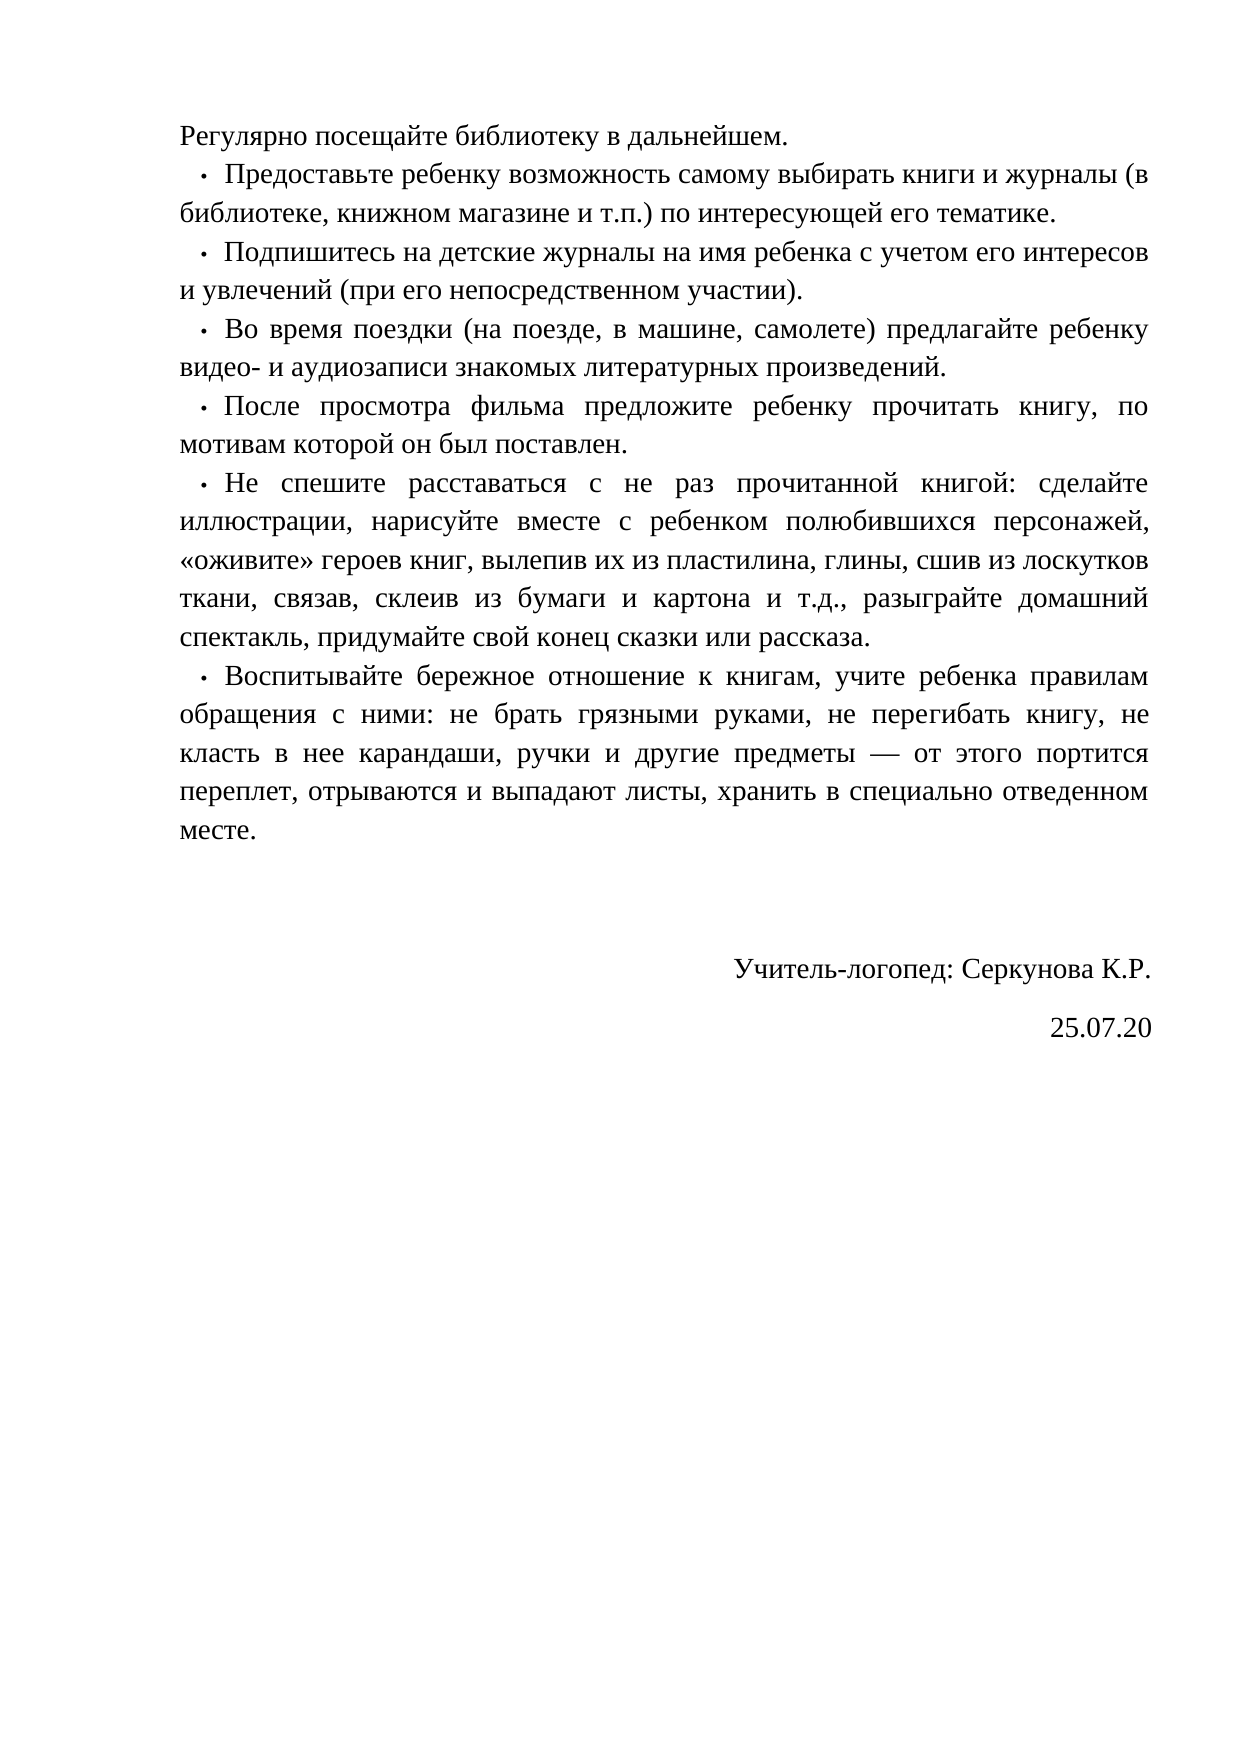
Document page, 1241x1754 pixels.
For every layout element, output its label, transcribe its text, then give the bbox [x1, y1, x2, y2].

list Предоставьте ребенку возможность самому выбирать книги и журналы (в библиотеке, книжном магазине и т.п.) по интересующей его тематике. [179, 157, 1149, 229]
list После просмотра фильма предложите ребенку прочитать книгу, по мотивам которой он был поставлен. [179, 388, 1149, 460]
list Во время поездки (на поезде, в машине, самолете) предлагайте ребенку видео- и аудиозаписи знакомых литературных произведений. [179, 311, 1149, 383]
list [179, 118, 1149, 152]
list Не спешите расставаться с не раз прочитанной книгой: сделайте иллюстрации, нарисуйте вместе с ребенком полюбившихся персонажей, «оживите» героев книг, вылепив их из пластилина, глины, сшив из лоскутков ткани, связав, склеив из бумаги и картона и т.д., разыграйте домашний спектакль, придумайте свой конец сказки или рассказа. [179, 465, 1149, 653]
text 25.07.20 [177, 1010, 1152, 1044]
list Подпишитесь на детские журналы на имя ребенка с учетом его интересов и увлечений (при его непосредственном участии). [179, 234, 1149, 306]
list Воспитывайте бережное отношение к книгам, учите ребенка правилам обращения с ними: не брать грязными руками, не перегибать книгу, не класть в нее карандаши, ручки и другие предметы — от этого портится переплет, отрываются и выпадают листы, хранить в специально отведенном месте. [179, 658, 1149, 845]
text Учитель-логопед: Серкунова К.Р. [177, 951, 1152, 984]
